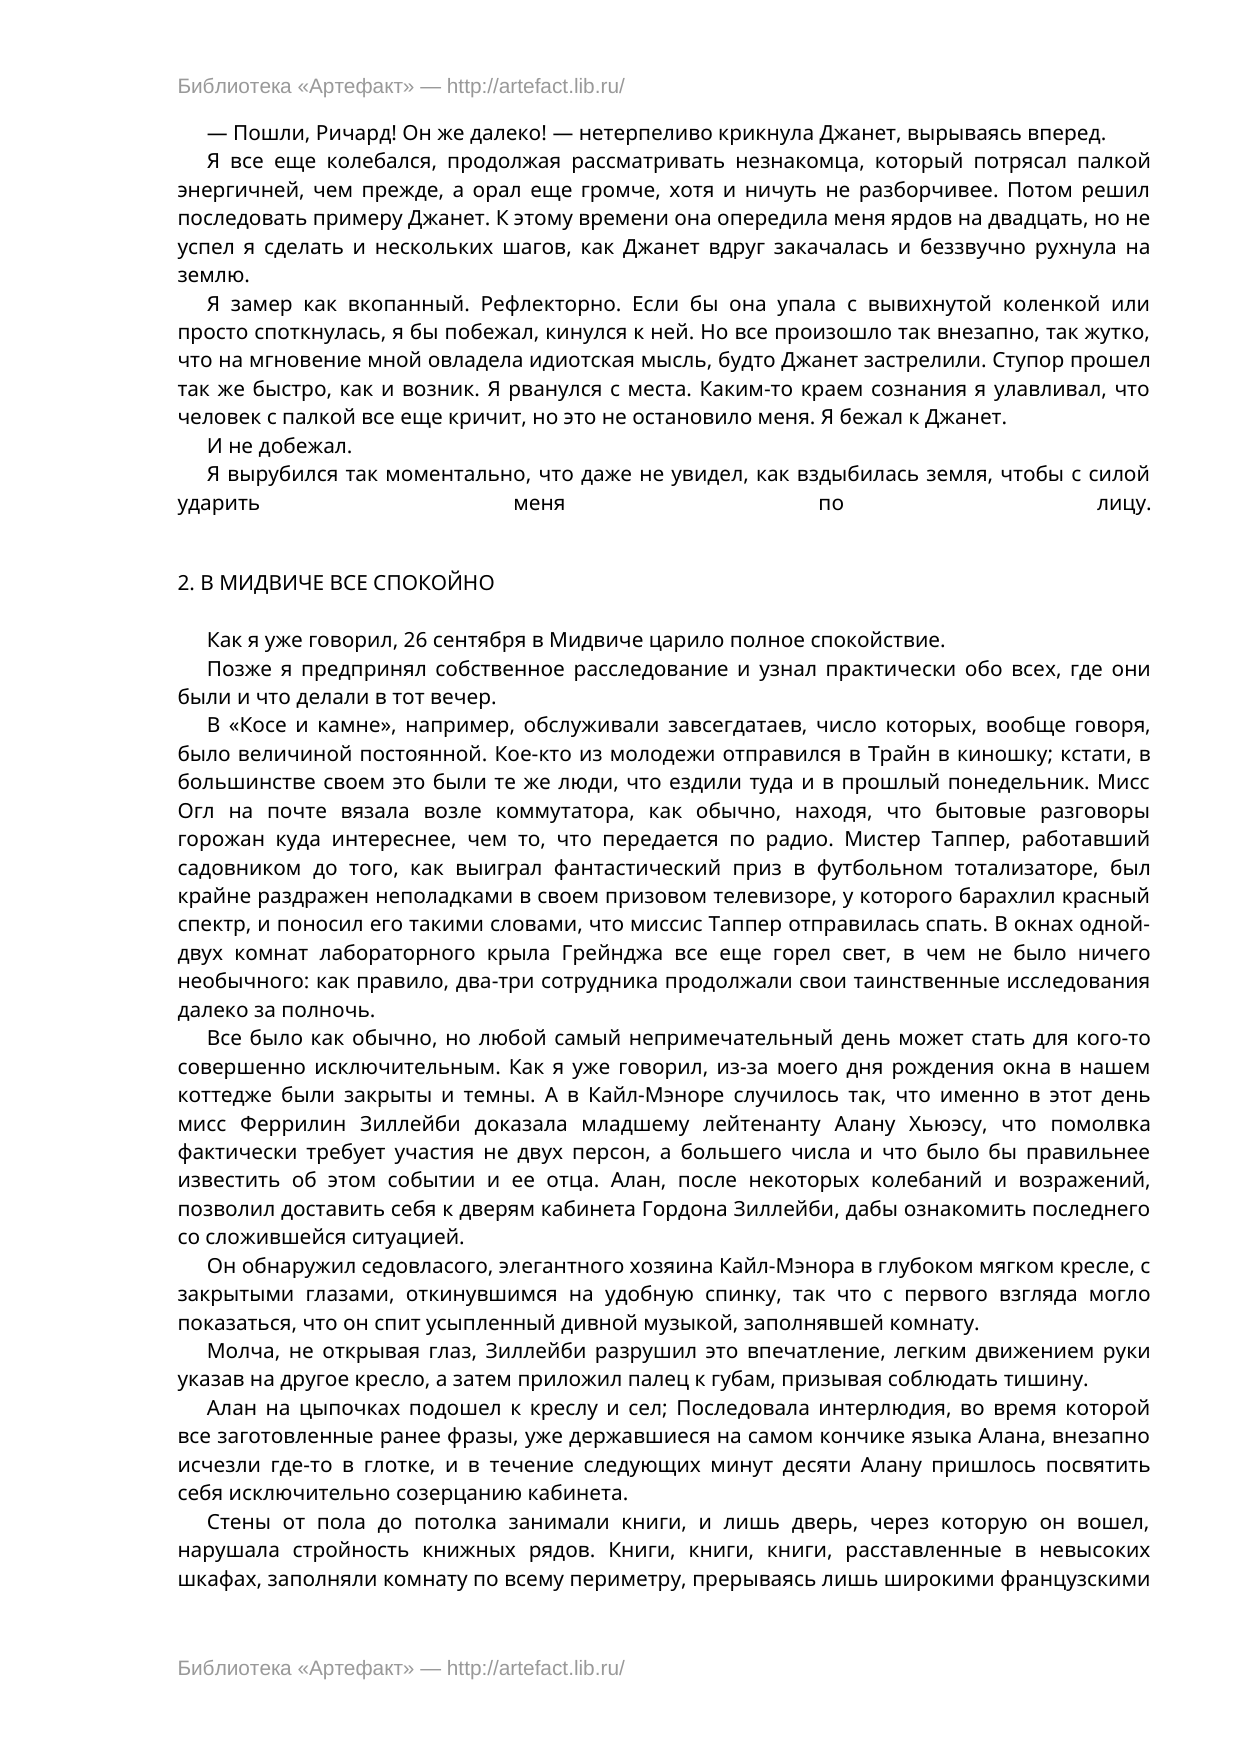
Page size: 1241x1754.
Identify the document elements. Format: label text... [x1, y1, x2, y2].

text В «Косе и камне», например, обслуживали завсегдатаев, число которых, вообще говоря, было величиной постоянной. Кое-кто из молодежи отправился в Трайн в киношку; кстати, в большинстве своем это были те же люди, что ездили туда и в прошлый понедельник. Мисс Огл на почте вязала возле коммутатора, как обычно, находя, что бытовые разговоры горожан куда интереснее, чем то, что передается по радио. Мистер Таппер, работавший садовником до того, как выиграл фантастический приз в футбольном тотализаторе, был крайне раздражен неполадками в своем призовом телевизоре, у которого барахлил красный спектр, и поносил его такими словами, что миссис Таппер отправилась спать. В окнах одной-двух комнат лабораторного крыла Грейнджа все еще горел свет, в чем не было ничего необычного: как правило, два-три сотрудника продолжали свои таинственные исследования далеко за полночь. [177, 711, 1152, 1023]
text Он обнаружил седовласого, элегантного хозяина Кайл-Мэнора в глубоком мягком кресле, с закрытыми глазами, откинувшимся на удобную спинку, так что с первого взгляда могло показаться, что он спит усыпленный дивной музыкой, заполнявшей комнату. [177, 1251, 1152, 1336]
text И не добежал. [177, 431, 1152, 459]
text Молча, не открывая глаз, Зиллейби разрушил это впечатление, легким движением руки указав на другое кресло, а затем приложил палец к губам, призывая соблюдать тишину. [177, 1336, 1152, 1393]
text Я вырубился так моментально, что даже не увидел, как вздыбилась земля, чтобы с силой ударить меня по лицу. [177, 459, 1152, 540]
text 2. В МИДВИЧЕ ВСЕ СПОКОЙНО [177, 540, 1152, 597]
text Я все еще колебался, продолжая рассматривать незнакомца, который потрясал палкой энергичней, чем прежде, а орал еще громче, хотя и ничуть не разборчивее. Потом решил последовать примеру Джанет. К этому времени она опередила меня ярдов на двадцать, но не успел я сделать и нескольких шагов, как Джанет вдруг закачалась и беззвучно рухнула на землю. [177, 147, 1152, 289]
text Все было как обычно, но любой самый непримечательный день может стать для кого-то совершенно исключительным. Как я уже говорил, из-за моего дня рождения окна в нашем коттедже были закрыты и темны. А в Кайл-Мэноре случилось так, что именно в этот день мисс Феррилин Зиллейби доказала младшему лейтенанту Алану Хьюэсу, что помолвка фактически требует участия не двух персон, а большего числа и что было бы правильнее известить об этом событии и ее отца. Алан, после некоторых колебаний и возражений, позволил доставить себя к дверям кабинета Гордона Зиллейби, дабы ознакомить последнего со сложившейся ситуацией. [177, 1023, 1152, 1251]
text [177, 1507, 1152, 1592]
text Как я уже говорил, 26 сентября в Мидвиче царило полное спокойствие. [177, 625, 1152, 654]
text Позже я предпринял собственное расследование и узнал практически обо всех, где они были и что делали в тот вечер. [177, 654, 1152, 711]
text Алан на цыпочках подошел к креслу и сел; Последовала интерлюдия, во время которой все заготовленные ранее фразы, уже державшиеся на самом кончике языка Алана, внезапно исчезли где-то в глотке, и в течение следующих минут десяти Алану пришлось посвятить себя исключительно созерцанию кабинета. [177, 1393, 1152, 1507]
text Я замер как вкопанный. Рефлекторно. Если бы она упала с вывихнутой коленкой или просто споткнулась, я бы побежал, кинулся к ней. Но все произошло так внезапно, так жутко, что на мгновение мной овладела идиотская мысль, будто Джанет застрелили. Ступор прошел так же быстро, как и возник. Я рванулся с места. Каким-то краем сознания я улавливал, что человек с палкой все еще кричит, но это не остановило меня. Я бежал к Джанет. [177, 289, 1152, 431]
text — Пошли, Ричард! Он же далеко! — нетерпеливо крикнула Джанет, вырываясь вперед. [177, 118, 1152, 147]
